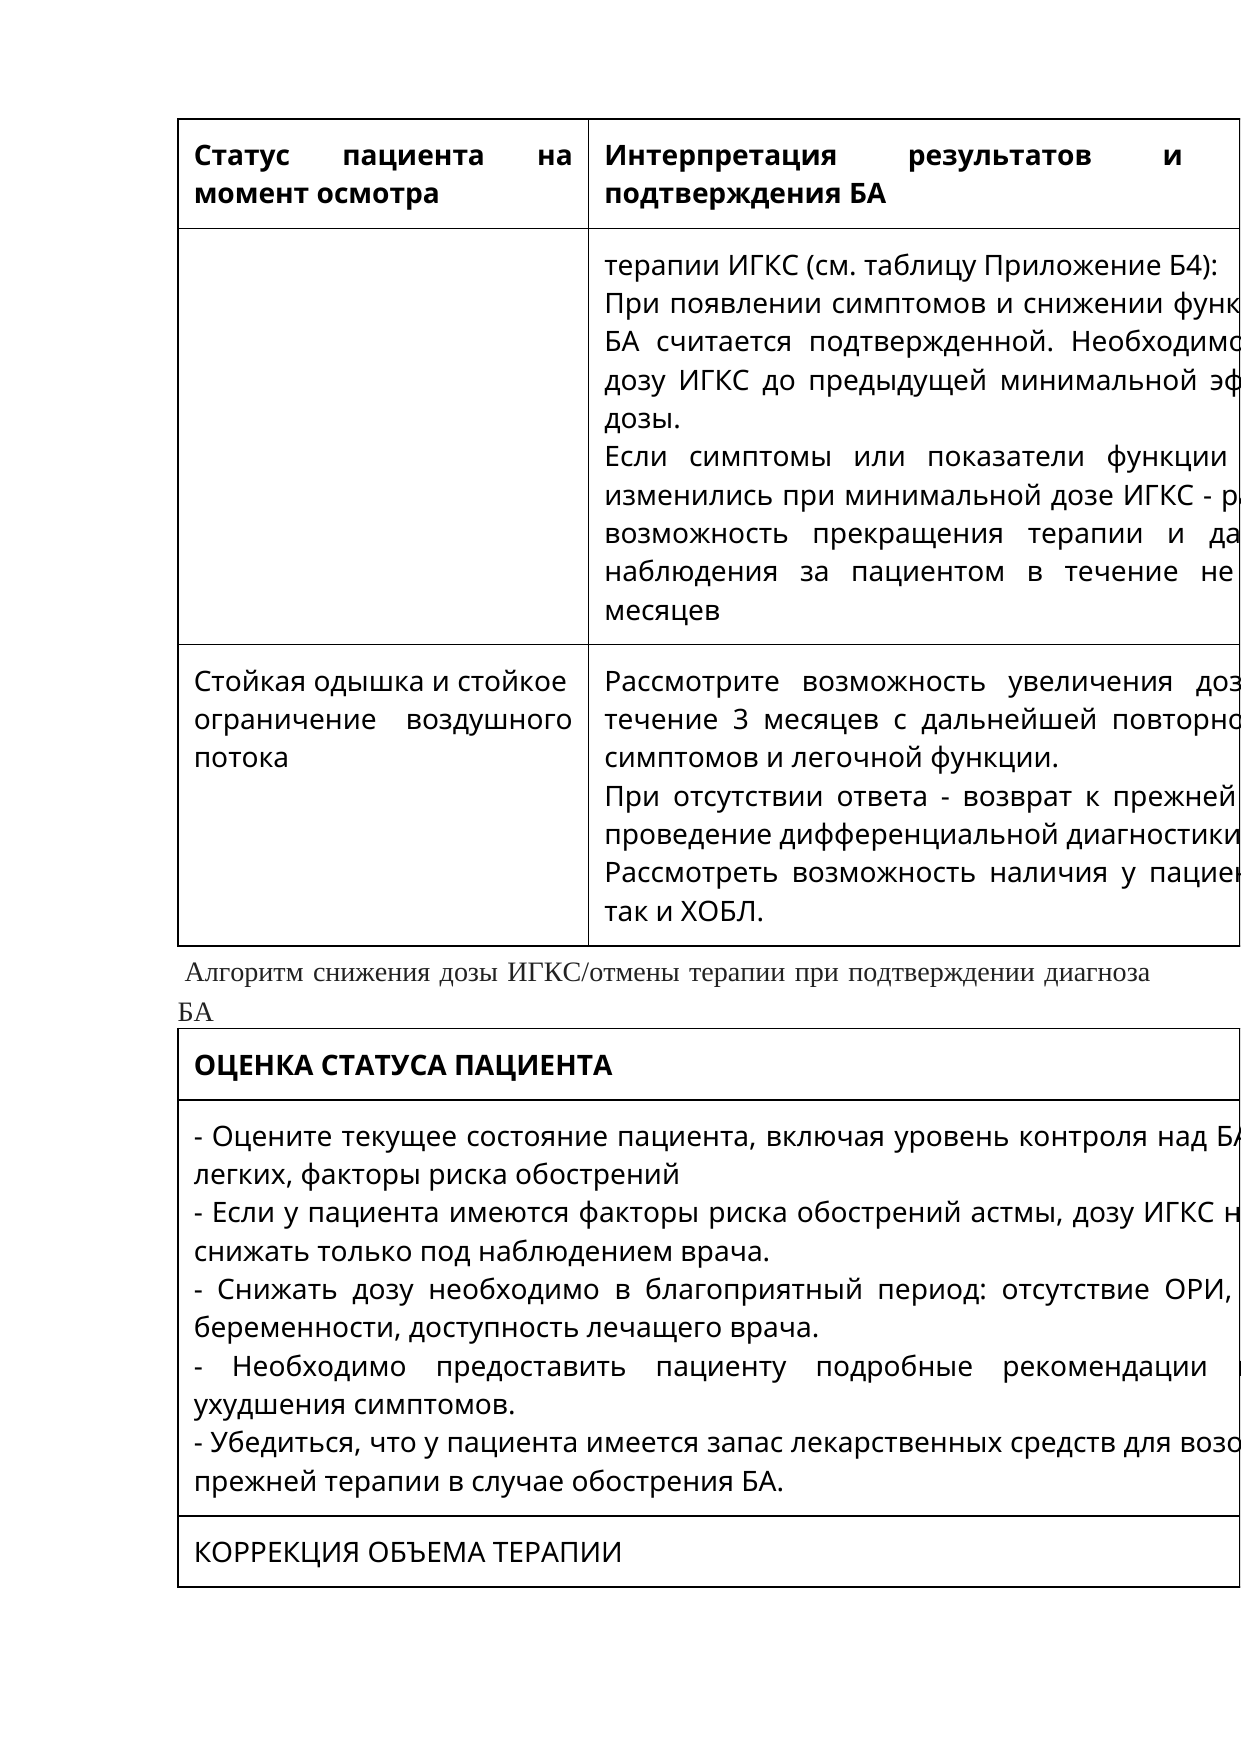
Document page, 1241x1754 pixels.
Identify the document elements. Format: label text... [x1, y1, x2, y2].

table_cell Рассмотрите возможность увеличения дозы ИГКС в течение 3 месяцев с дальнейшей повторной оценкой симптомов и легочной функции. При отсутствии ответа - возврат к прежней терапии и проведение дифференциальной диагностики Рассмотреть возможность наличия у пациента как БА, так и ХОБЛ. [589, 645, 1239, 945]
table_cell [179, 229, 588, 644]
table_cell - Оцените текущее состояние пациента, включая уровень контроля над БА, функцию легких, факторы риска обострений - Если у пациента имеются факторы риска обострений астмы, дозу ИГКС необходимо снижать только под наблюдением врача. - Снижать дозу необходимо в благоприятный период: отсутствие ОРИ, отсутствие беременности, доступность лечащего врача. - Необходимо предоставить пациенту подробные рекомендации на случай ухудшения симптомов. - Убедиться, что у пациента имеется запас лекарственных средств для возобновления прежней терапии в случае обострения БА. [179, 1101, 1239, 1515]
table_cell КОРРЕКЦИЯ ОБЪЕМА ТЕРАПИИ [179, 1517, 1239, 1586]
table_header Статус пациента на момент осмотра [179, 120, 588, 228]
table_header Интерпретация результатов и алгоритм подтверждения БА [589, 120, 1239, 228]
table_cell Стойкая одышка и стойкое ограничение воздушного потока [179, 645, 588, 945]
table_header ОЦЕНКА СТАТУСА ПАЦИЕНТА [179, 1029, 1239, 1099]
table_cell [589, 229, 1239, 644]
text Алгоритм снижения дозы ИГКС/отмены терапии при подтверждении диагноза БА [177, 947, 1152, 1028]
